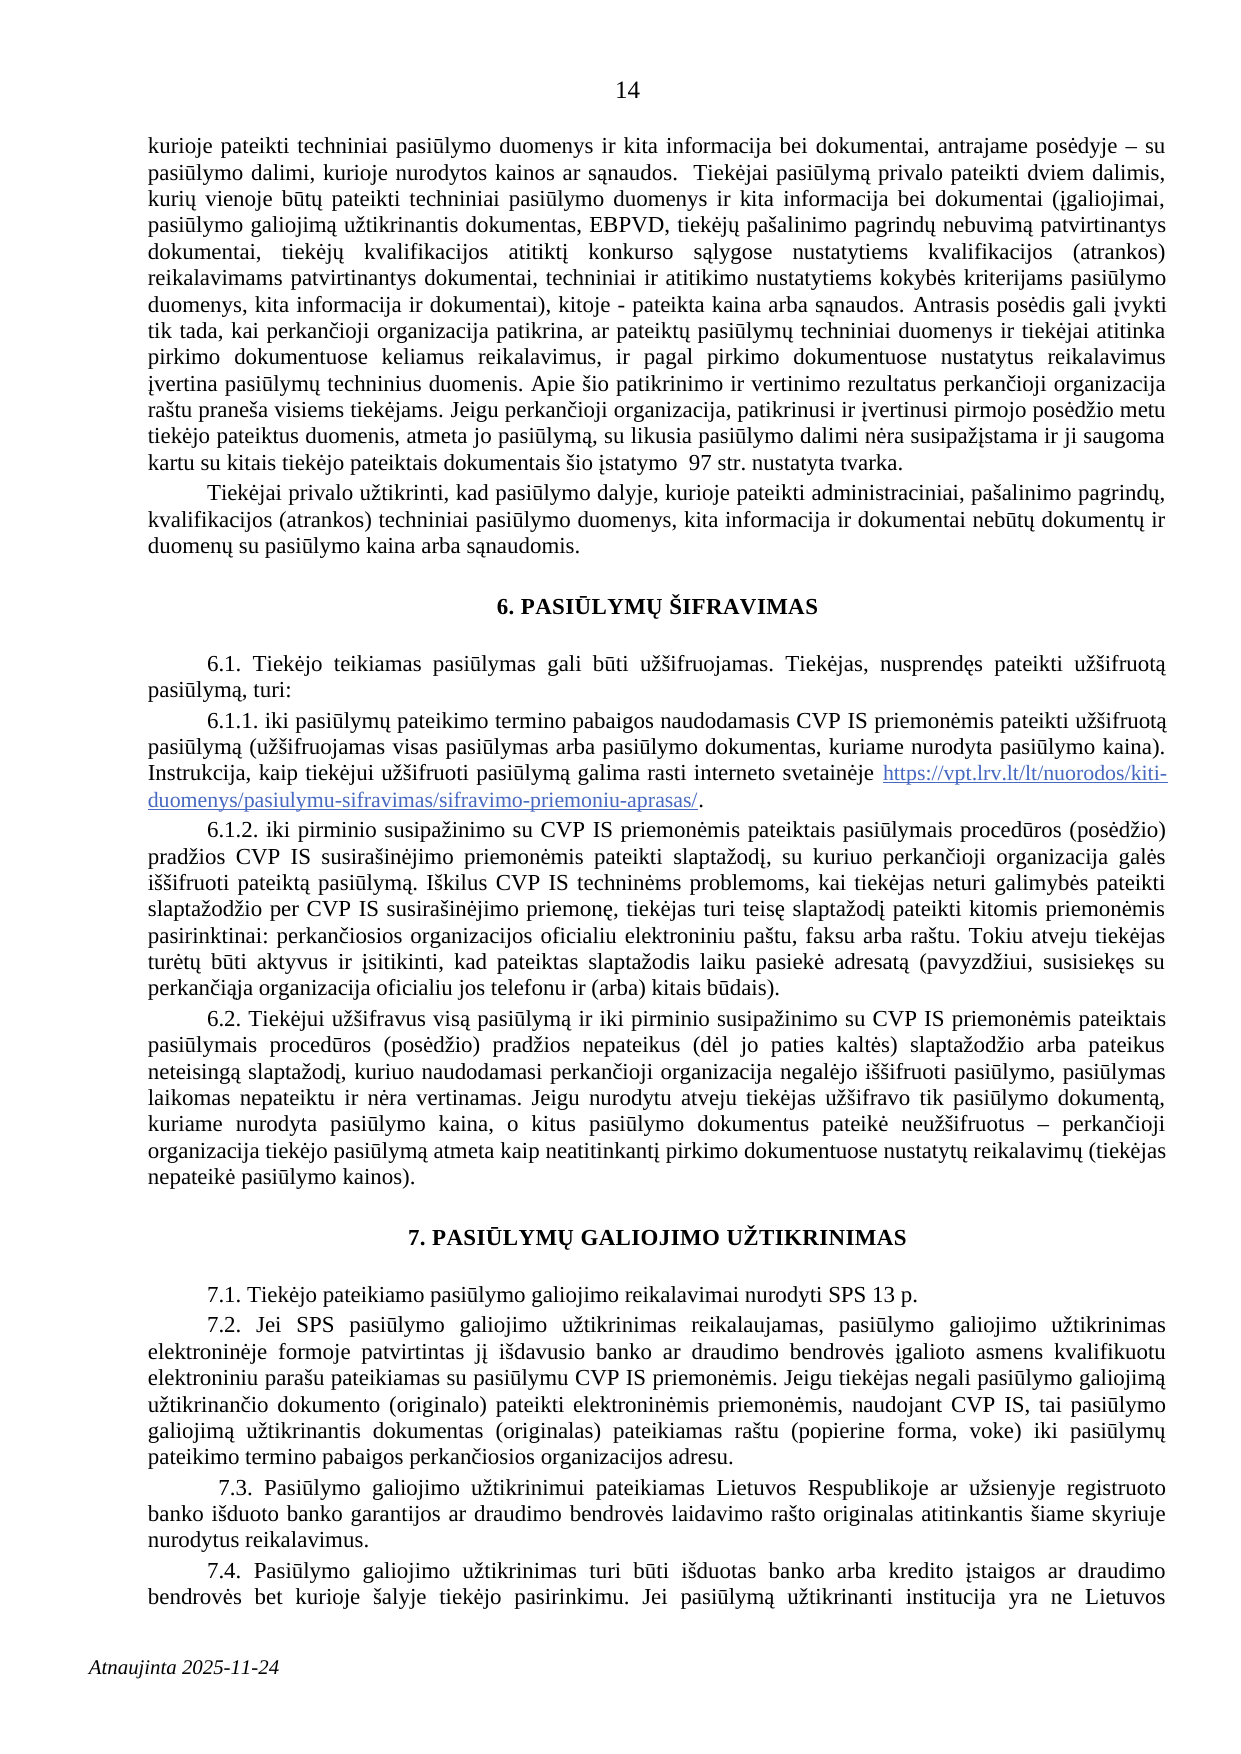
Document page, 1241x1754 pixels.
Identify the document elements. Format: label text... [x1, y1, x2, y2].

text 6.1.1. iki pasiūlymų pateikimo termino pabaigos naudodamasis CVP IS priemonėmis pateikti užšifruotą pasiūlymą (užšifruojamas visas pasiūlymas arba pasiūlymo dokumentas, kuriame nurodyta pasiūlymo kaina). Instrukcija, kaip tiekėjui užšifruoti pasiūlymą galima rasti interneto svetainėje https://vpt.lrv.lt/lt/nuorodos/kiti-duomenys/pasiulymu-sifravimas/sifravimo-priemoniu-aprasas/. [148, 707, 1167, 812]
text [148, 1557, 1167, 1610]
text Tiekėjai privalo užtikrinti, kad pasiūlymo dalyje, kurioje pateikti administraciniai, pašalinimo pagrindų, kvalifikacijos (atrankos) techniniai pasiūlymo duomenys, kita informacija ir dokumentai nebūtų dokumentų ir duomenų su pasiūlymo kaina arba sąnaudomis. [148, 479, 1167, 558]
text 6.2. Tiekėjui užšifravus visą pasiūlymą ir iki pirminio susipažinimo su CVP IS priemonėmis pateiktais pasiūlymais procedūros (posėdžio) pradžios nepateikus (dėl jo paties kaltės) slaptažodžio arba pateikus neteisingą slaptažodį, kuriuo naudodamasi perkančioji organizacija negalėjo iššifruoti pasiūlymo, pasiūlymas laikomas nepateiktu ir nėra vertinamas. Jeigu nurodytu atveju tiekėjas užšifravo tik pasiūlymo dokumentą, kuriame nurodyta pasiūlymo kaina, o kitus pasiūlymo dokumentus pateikė neužšifruotus – perkančioji organizacija tiekėjo pasiūlymą atmeta kaip neatitinkantį pirkimo dokumentuose nustatytų reikalavimų (tiekėjas nepateikė pasiūlymo kainos). [148, 1005, 1167, 1189]
text 6.1.2. iki pirminio susipažinimo su CVP IS priemonėmis pateiktais pasiūlymais procedūros (posėdžio) pradžios CVP IS susirašinėjimo priemonėmis pateikti slaptažodį, su kuriuo perkančioji organizacija galės iššifruoti pateiktą pasiūlymą. Iškilus CVP IS techninėms problemoms, kai tiekėjas neturi galimybės pateikti slaptažodžio per CVP IS susirašinėjimo priemonę, tiekėjas turi teisę slaptažodį pateikti kitomis priemonėmis pasirinktinai: perkančiosios organizacijos oficialiu elektroniniu paštu, faksu arba raštu. Tokiu atveju tiekėjas turėtų būti aktyvus ir įsitikinti, kad pateiktas slaptažodis laiku pasiekė adresatą (pavyzdžiui, susisiekęs su perkančiąja organizacija oficialiu jos telefonu ir (arba) kitais būdais). [148, 816, 1167, 1001]
text 6.1. Tiekėjo teikiamas pasiūlymas gali būti užšifruojamas. Tiekėjas, nusprendęs pateikti užšifruotą pasiūlymą, turi: [148, 650, 1167, 703]
subtitle 7. PASIŪLYMŲ GALIOJIMO UŽTIKRINIMAS [148, 1224, 1167, 1251]
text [148, 132, 1167, 475]
text 7.3. Pasiūlymo galiojimo užtikrinimui pateikiamas Lietuvos Respublikoje ar užsienyje registruoto banko išduoto banko garantijos ar draudimo bendrovės laidavimo rašto originalas atitinkantis šiame skyriuje nurodytus reikalavimus. [148, 1474, 1167, 1553]
text 7.1. Tiekėjo pateikiamo pasiūlymo galiojimo reikalavimai nurodyti SPS 13 p. [148, 1281, 1167, 1307]
subtitle 6. PASIŪLYMŲ ŠIFRAVIMAS [148, 593, 1167, 619]
text 7.2. Jei SPS pasiūlymo galiojimo užtikrinimas reikalaujamas, pasiūlymo galiojimo užtikrinimas elektroninėje formoje patvirtintas jį išdavusio banko ar draudimo bendrovės įgalioto asmens kvalifikuotu elektroniniu parašu pateikiamas su pasiūlymu CVP IS priemonėmis. Jeigu tiekėjas negali pasiūlymo galiojimą užtikrinančio dokumento (originalo) pateikti elektroninėmis priemonėmis, naudojant CVP IS, tai pasiūlymo galiojimą užtikrinantis dokumentas (originalas) pateikiamas raštu (popierine forma, voke) iki pasiūlymų pateikimo termino pabaigos perkančiosios organizacijos adresu. [148, 1312, 1167, 1470]
